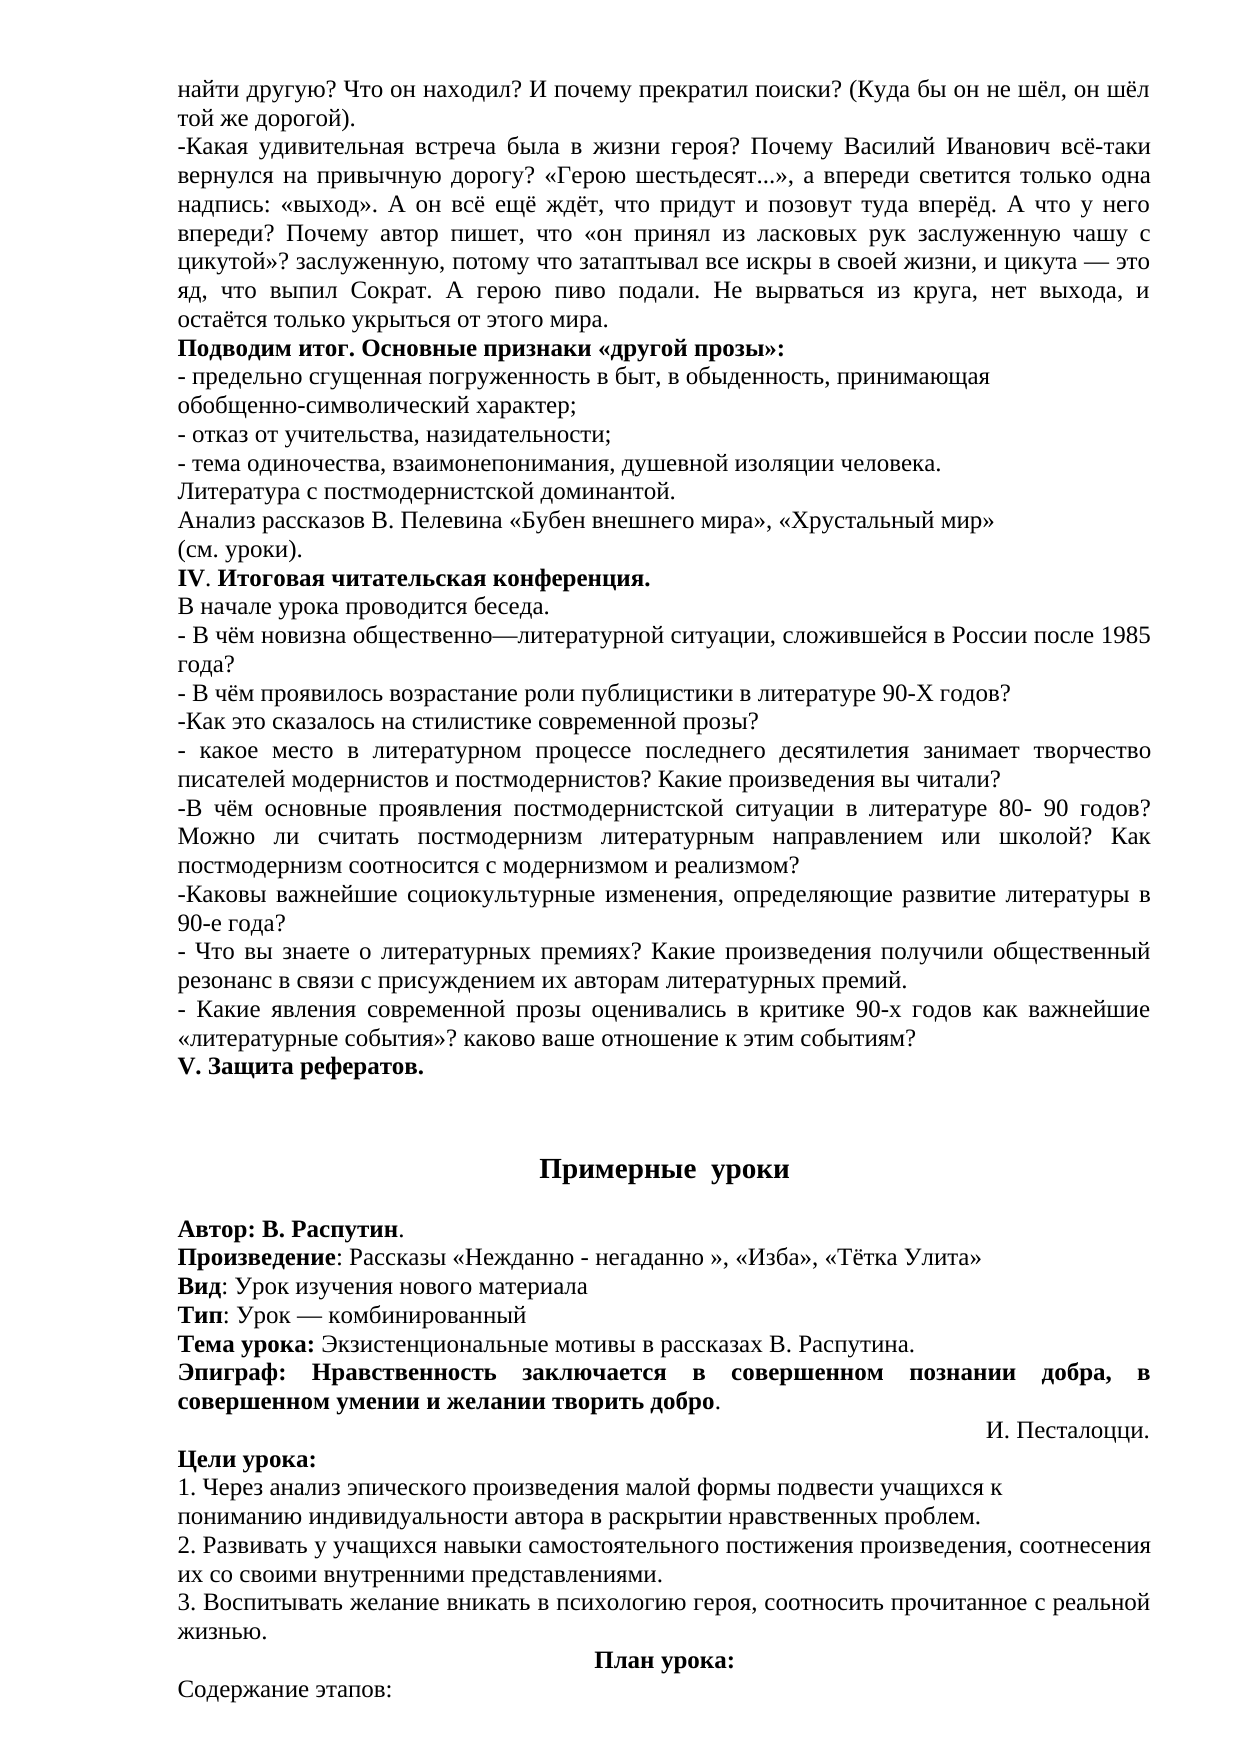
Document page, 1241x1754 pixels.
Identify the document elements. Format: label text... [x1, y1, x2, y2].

text Литература с постмодернистской доминантой. [177, 476, 1152, 505]
text - отказ от учительства, назидательности; [177, 419, 1152, 448]
text 1. Через анализ эпического произведения малой формы подвести учащихся к [177, 1472, 1152, 1501]
text -В чём основные проявления постмодернистской ситуации в литературе 80- 90 годов? Можно ли считать постмодернизм литературным направлением или школой? Как постмодернизм соотносится с модернизмом и реализмом? [177, 793, 1152, 879]
text Содержание этапов: [177, 1674, 1152, 1702]
text - В чём новизна общественно—литературной ситуации, сложившейся в России после 1985 года? [177, 620, 1152, 678]
text пониманию индивидуальности автора в раскрытии нравственных проблем. [177, 1501, 1152, 1530]
text - тема одиночества, взаимонепонимания, душевной изоляции человека. [177, 448, 1152, 476]
text - Какие явления современной прозы оценивались в критике 90-х годов как важнейшие «литературные события»? каково ваше отношение к этим событиям? [177, 994, 1152, 1051]
text IV. Итоговая читательская конференция. [177, 563, 1152, 591]
text Автор: В. Распутин. [177, 1214, 1152, 1242]
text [177, 74, 1152, 131]
text -Каковы важнейшие социокультурные изменения, определяющие развитие литературы в 90-е года? [177, 879, 1152, 936]
text - какое место в литературном процессе последнего десятилетия занимает творчество писателей модернистов и постмодернистов? Какие произведения вы читали? [177, 735, 1152, 793]
text Произведение: Рассказы «Нежданно - негаданно », «Изба», «Тётка Улита» [177, 1242, 1152, 1271]
text -Какая удивительная встреча была в жизни героя? Почему Василий Иванович всё-таки вернулся на привычную дорогу? «Герою шестьдесят...», а впереди светится только одна надпись: «выход». А он всё ещё ждёт, что придут и позовут туда вперёд. А что у него впереди? Почему автор пишет, что «он принял из ласковых рук заслуженную чашу с цикутой»? заслуженную, потому что затаптывал все искры в своей жизни, и цикута — это яд, что выпил Сократ. А герою пиво подали. Не вырваться из круга, нет выхода, и остаётся только укрыться от этого мира. [177, 131, 1152, 333]
text V. Защита рефератов. [177, 1051, 1152, 1080]
text Подводим итог. Основные признаки «другой прозы»: [177, 333, 1152, 361]
text обобщенно-символический характер; [177, 390, 1152, 419]
text Вид: Урок изучения нового материала [177, 1271, 1152, 1300]
text Цели урока: [177, 1444, 1152, 1472]
text В начале урока проводится беседа. [177, 591, 1152, 620]
text Тема урока: Экзистенциональные мотивы в рассказах В. Распутина. [177, 1329, 1152, 1357]
text - предельно сгущенная погруженность в быт, в обыденность, принимающая [177, 361, 1152, 390]
text 2. Развивать у учащихся навыки самостоятельного постижения произведения, соотнесения их со своими внутренними представлениями. [177, 1530, 1152, 1587]
text И. Песталоцци. [177, 1415, 1152, 1444]
text Эпиграф: Нравственность заключается в совершенном познании добра, в совершенном умении и желании творить добро. [177, 1357, 1152, 1415]
text (см. уроки). [177, 534, 1152, 563]
text План урока: [177, 1645, 1152, 1674]
text - В чём проявилось возрастание роли публицистики в литературе 90-Х годов? [177, 678, 1152, 706]
text - Что вы знаете о литературных премиях? Какие произведения получили общественный резонанс в связи с присуждением их авторам литературных премий. [177, 936, 1152, 994]
text -Как это сказалось на стилистике современной прозы? [177, 706, 1152, 735]
text 3. Воспитывать желание вникать в психологию героя, соотносить прочитанное с реальной жизнью. [177, 1587, 1152, 1645]
text Примерные уроки [177, 1151, 1152, 1185]
text Анализ рассказов В. Пелевина «Бубен внешнего мира», «Хрустальный мир» [177, 505, 1152, 534]
text Тип: Урок — комбинированный [177, 1300, 1152, 1329]
